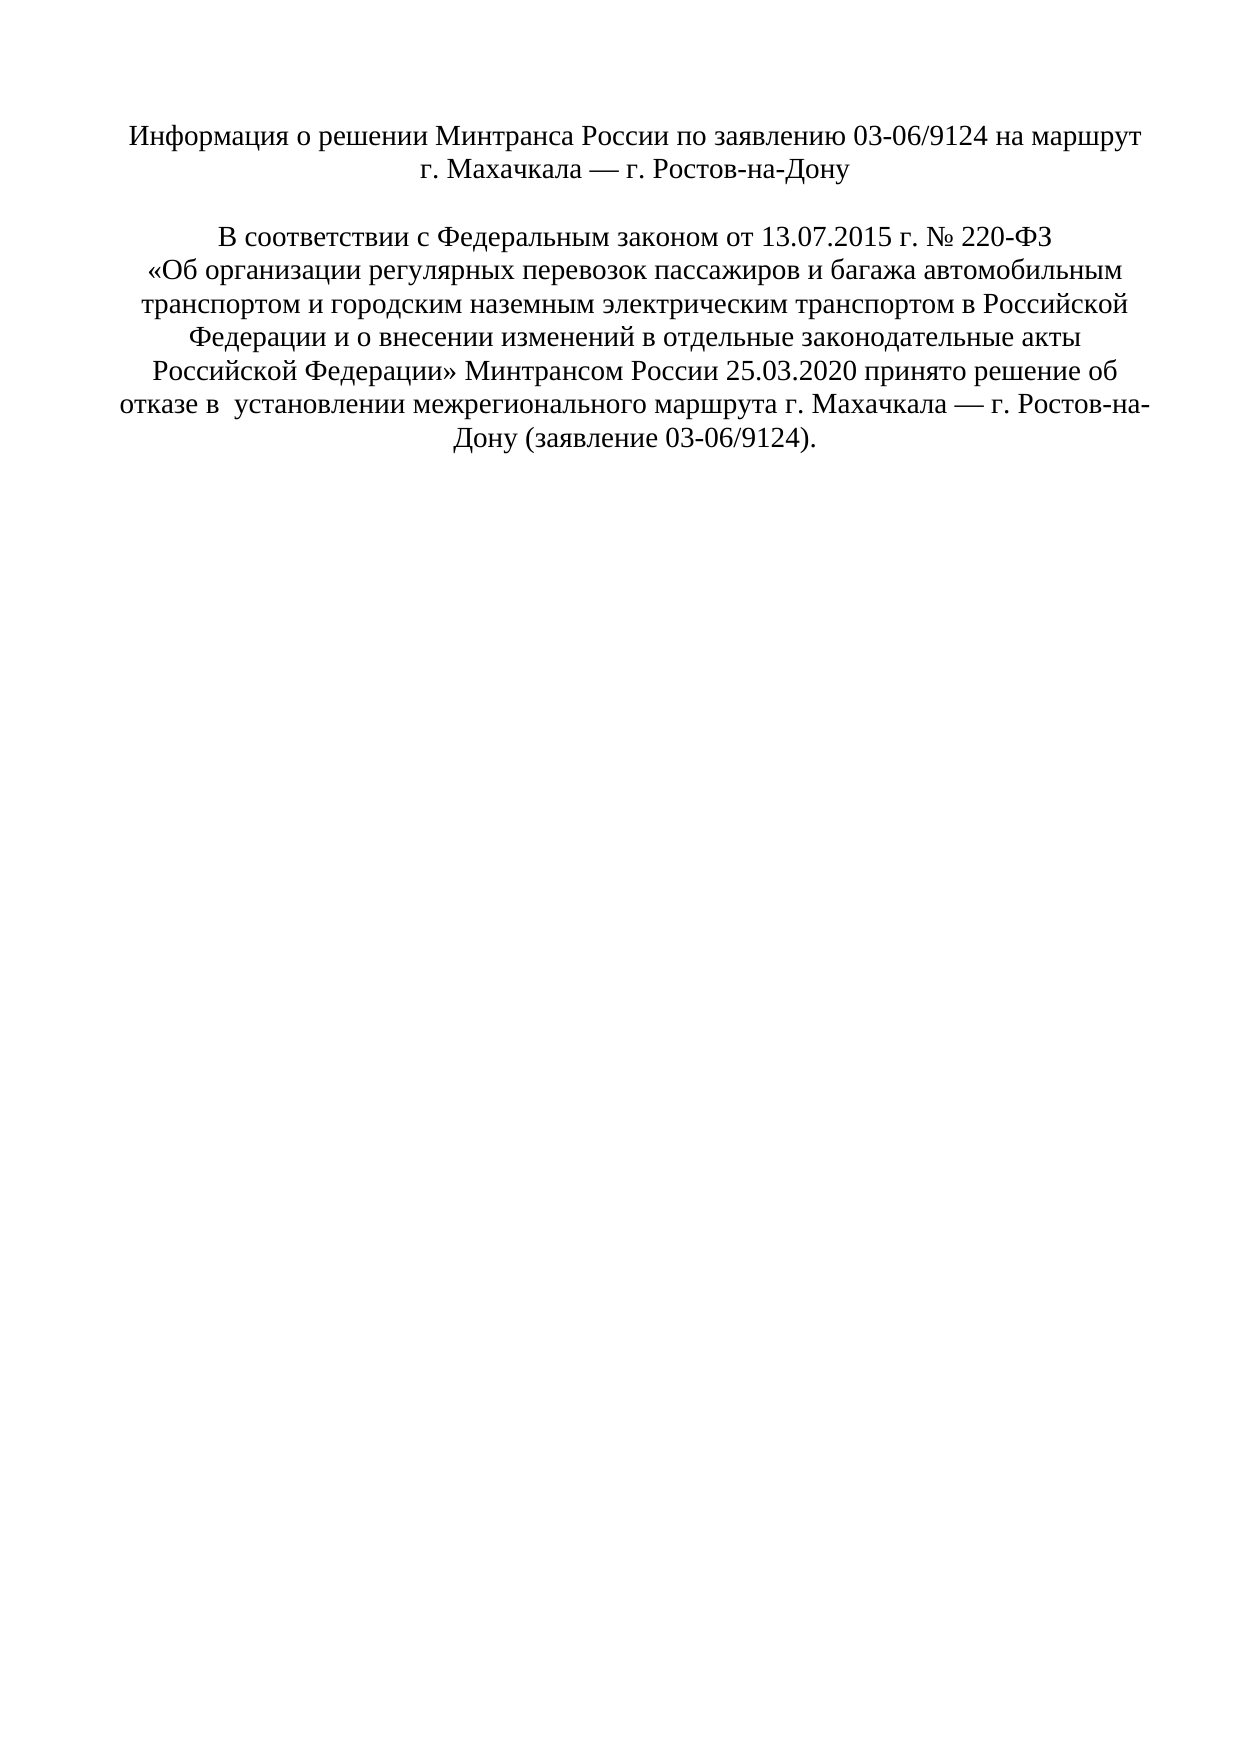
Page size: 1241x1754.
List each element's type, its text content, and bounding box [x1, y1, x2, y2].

text В соответствии с Федеральным законом от 13.07.2015 г. № 220-ФЗ «Об организации регулярных перевозок пассажиров и багажа автомобильным транспортом и городским наземным электрическим транспортом в Российской Федерации и о внесении изменений в отдельные законодательные акты Российской Федерации» Минтрансом России 25.03.2020 принято решение об отказе в установлении межрегионального маршрута г. Махачкала — г. Ростов-на-Дону (заявление 03-06/9124). [118, 219, 1152, 453]
text Информация о решении Минтранса России по заявлению 03-06/9124 на маршрут г. Махачкала — г. Ростов-на-Дону [118, 118, 1152, 185]
